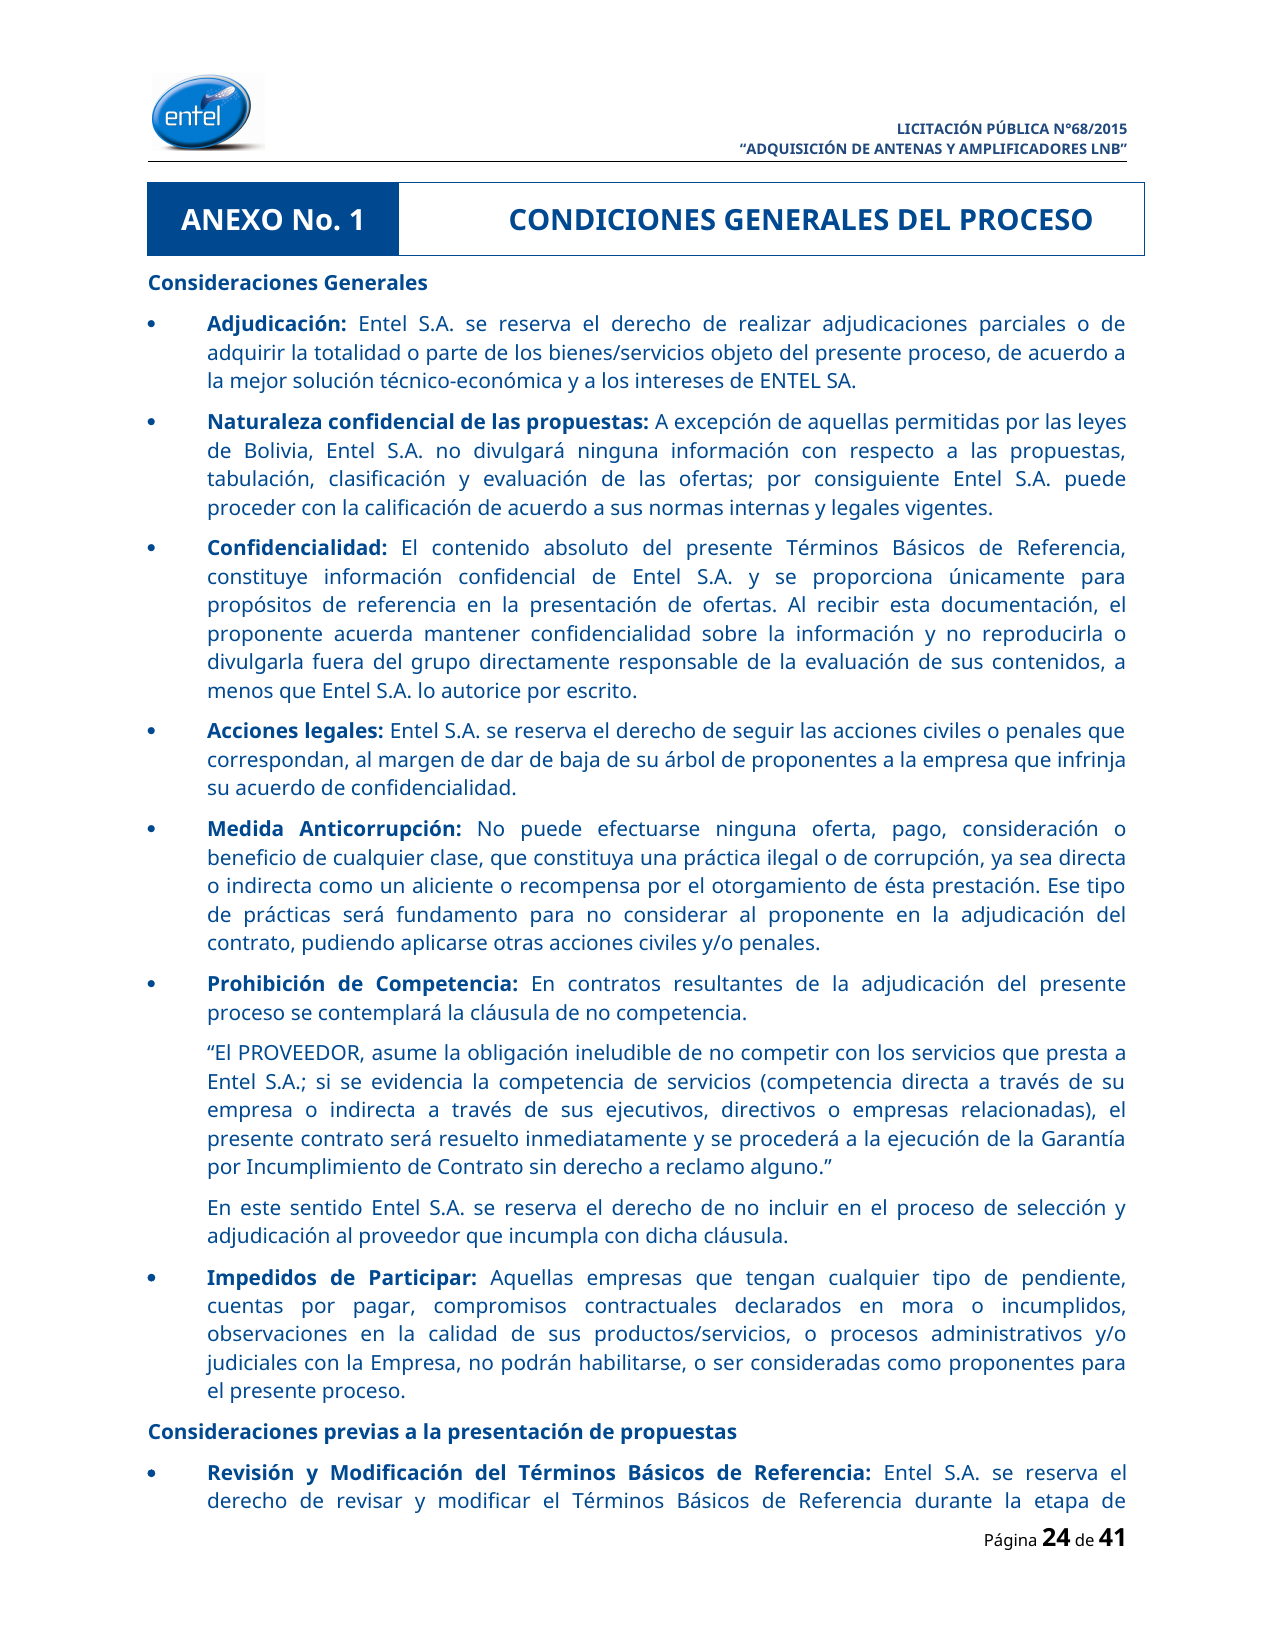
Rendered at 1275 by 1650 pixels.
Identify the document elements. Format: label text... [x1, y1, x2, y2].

list Naturaleza confidencial de las propuestas: A excepción de aquellas permitidas por las leyes de Bolivia, Entel S.A. no divulgará ninguna información con respecto a las propuestas, tabulación, clasificación y evaluación de las ofertas; por consiguiente Entel S.A. puede proceder con la calificación de acuerdo a sus normas internas y legales vigentes. [148, 407, 1127, 521]
list Prohibición de Competencia: En contratos resultantes de la adjudicación del presente proceso se contemplará la cláusula de no competencia. [148, 969, 1127, 1026]
list Confidencialidad: El contenido absoluto del presente Términos Básicos de Referencia, constituye información confidencial de Entel S.A. y se proporciona únicamente para propósitos de referencia en la presentación de ofertas. Al recibir esta documentación, el proponente acuerda mantener confidencialidad sobre la información y no reproducirla o divulgarla fuera del grupo directamente responsable de la evaluación de sus contenidos, a menos que Entel S.A. lo autorice por escrito. [148, 533, 1127, 704]
text Consideraciones previas a la presentación de propuestas [148, 1417, 1127, 1446]
list Impedidos de Participar: Aquellas empresas que tengan cualquier tipo de pendiente, cuentas por pagar, compromisos contractuales declarados en mora o incumplidos, observaciones en la calidad de sus productos/servicios, o procesos administrativos y/o judiciales con la Empresa, no podrán habilitarse, o ser consideradas como proponentes para el presente proceso. [148, 1263, 1127, 1405]
text En este sentido Entel S.A. se reserva el derecho de no incluir en el proceso de selección y adjudicación al proveedor que incumpla con dicha cláusula. [207, 1193, 1127, 1250]
list Adjudicación: Entel S.A. se reserva el derecho de realizar adjudicaciones parciales o de adquirir la totalidad o parte de los bienes/servicios objeto del presente proceso, de acuerdo a la mejor solución técnico-económica y a los intereses de ENTEL SA. [148, 309, 1127, 395]
table_header CONDICIONES GENERALES DEL PROCESO [399, 183, 1144, 255]
text “El PROVEEDOR, asume la obligación ineludible de no competir con los servicios que presta a Entel S.A.; si se evidencia la competencia de servicios (competencia directa a través de su empresa o indirecta a través de sus ejecutivos, directivos o empresas relacionadas), el presente contrato será resuelto inmediatamente y se procederá a la ejecución de la Garantía por Incumplimiento de Contrato sin derecho a reclamo alguno.” [207, 1038, 1127, 1181]
table_header ANEXO No. 1 [148, 183, 398, 255]
text Consideraciones Generales [148, 268, 1127, 297]
list Medida Anticorrupción: No puede efectuarse ninguna oferta, pago, consideración o beneficio de cualquier clase, que constituya una práctica ilegal o de corrupción, ya sea directa o indirecta como un aliciente o recompensa por el otorgamiento de ésta prestación. Ese tipo de prácticas será fundamento para no considerar al proponente en la adjudicación del contrato, pudiendo aplicarse otras acciones civiles y/o penales. [148, 814, 1127, 957]
picture [151, 73, 265, 151]
list Acciones legales: Entel S.A. se reserva el derecho de seguir las acciones civiles o penales que correspondan, al margen de dar de baja de su árbol de proponentes a la empresa que infrinja su acuerdo de confidencialidad. [148, 717, 1127, 802]
